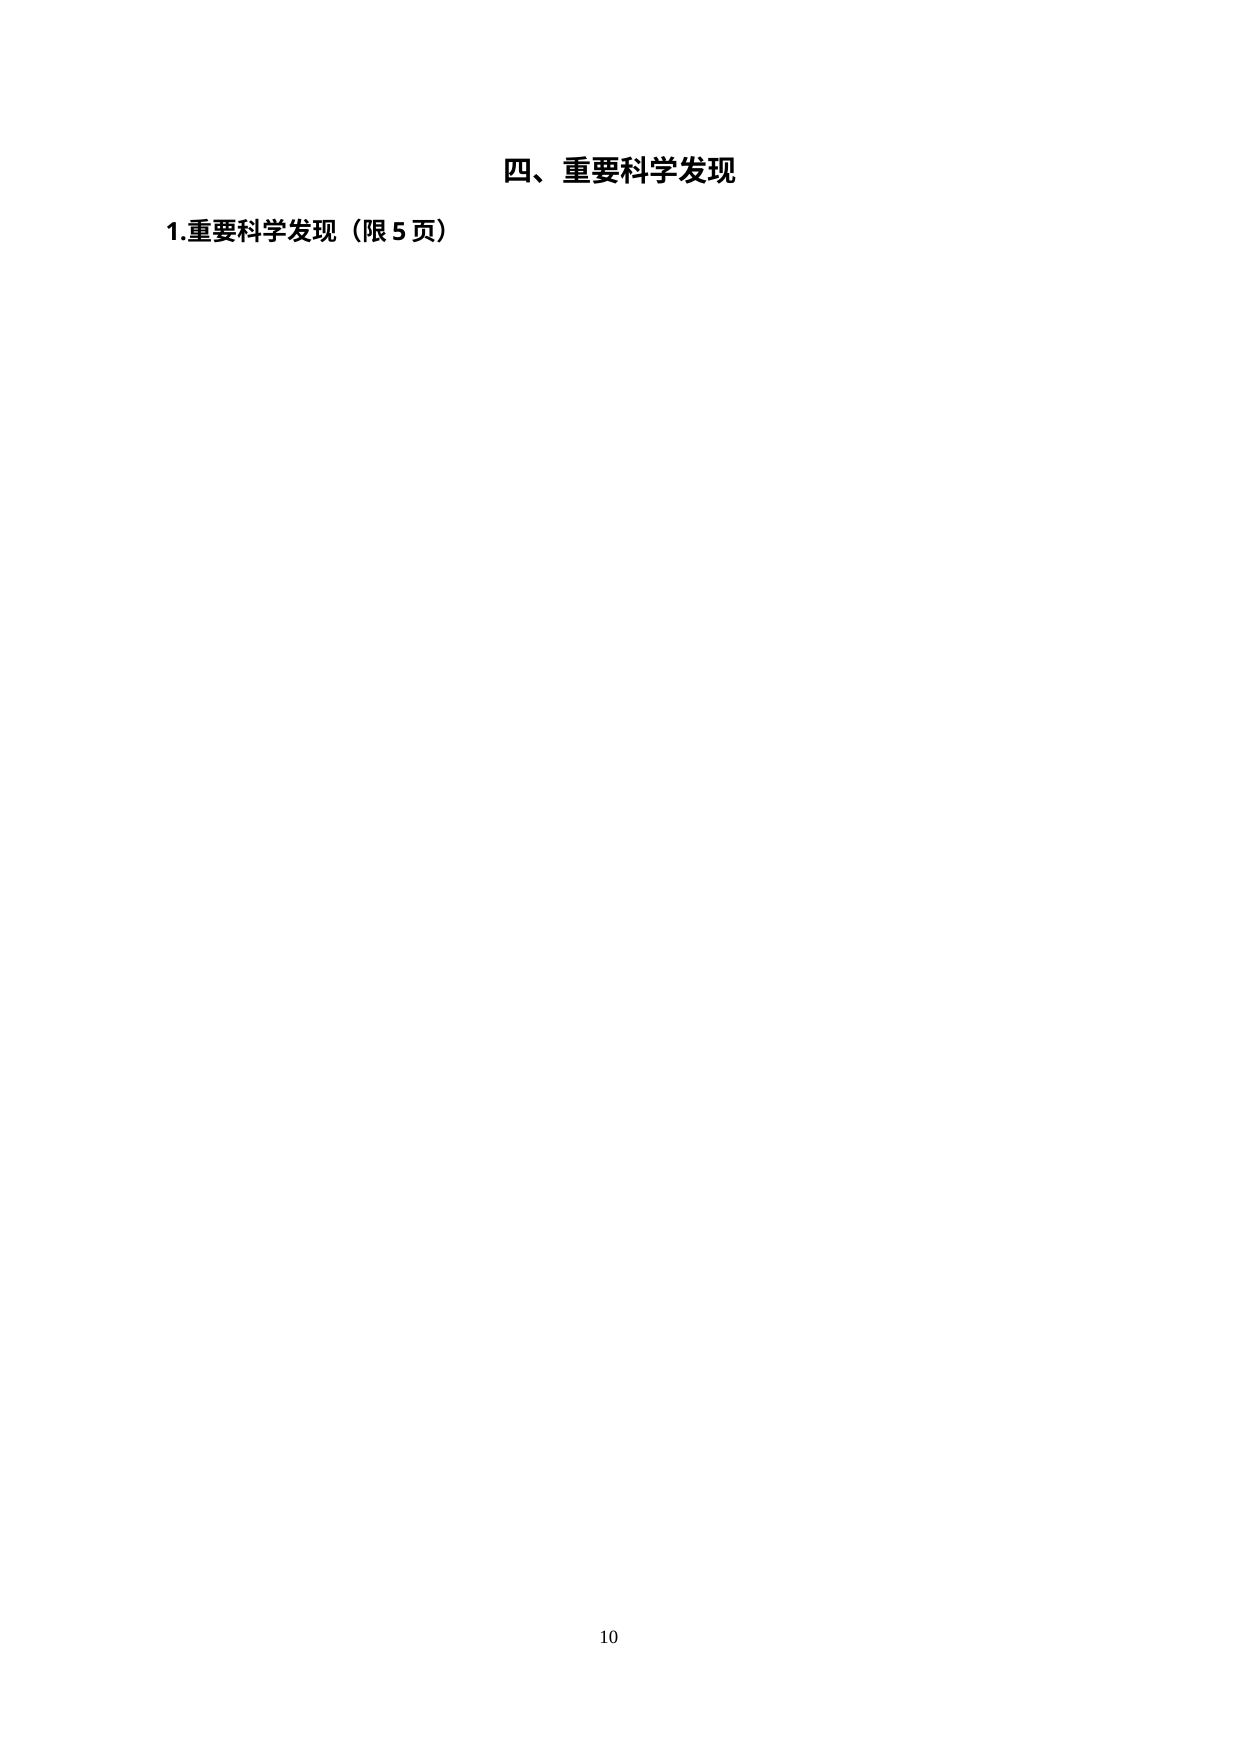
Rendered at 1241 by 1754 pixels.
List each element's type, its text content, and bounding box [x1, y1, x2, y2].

text 1.重要科学发现（限5页） [165, 211, 1075, 247]
text 四、重要科学发现 [165, 148, 1075, 190]
